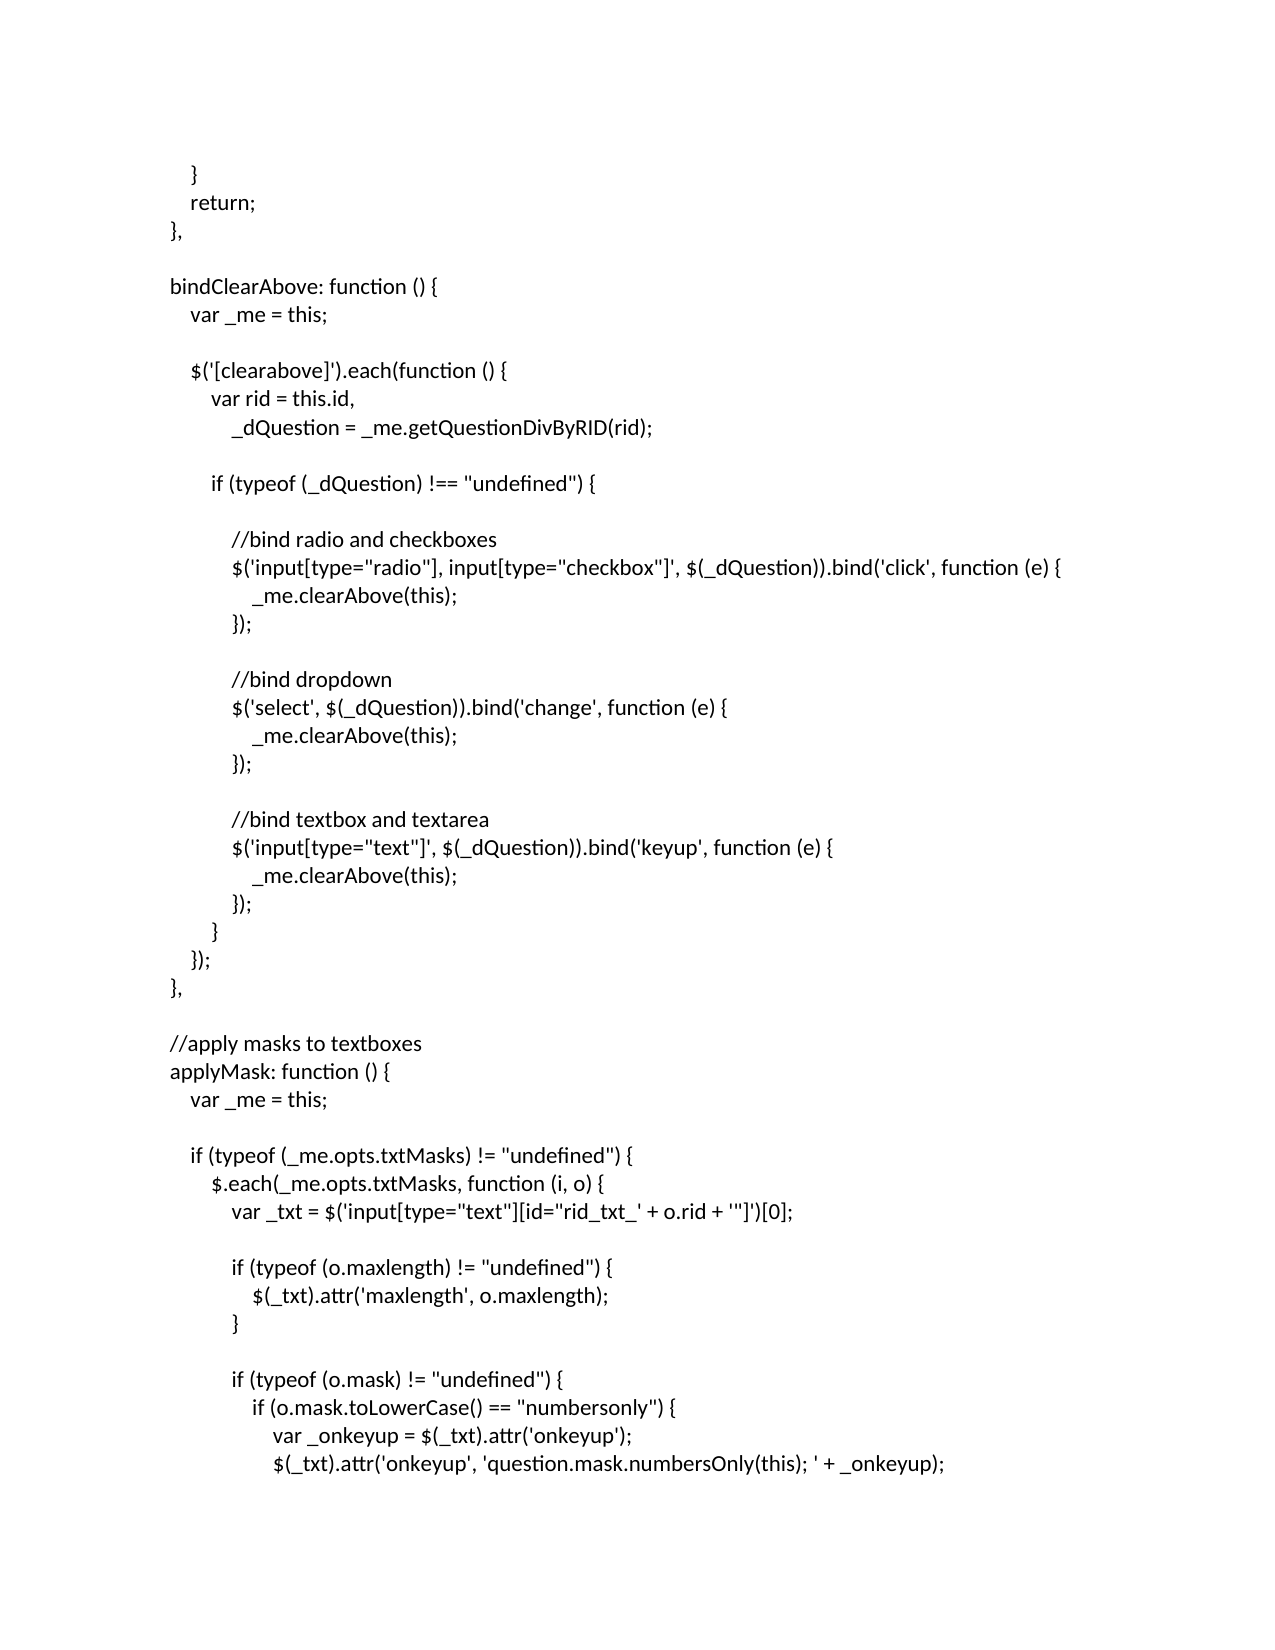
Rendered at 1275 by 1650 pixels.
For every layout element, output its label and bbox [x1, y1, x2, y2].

table_header [139, 150, 1114, 1488]
